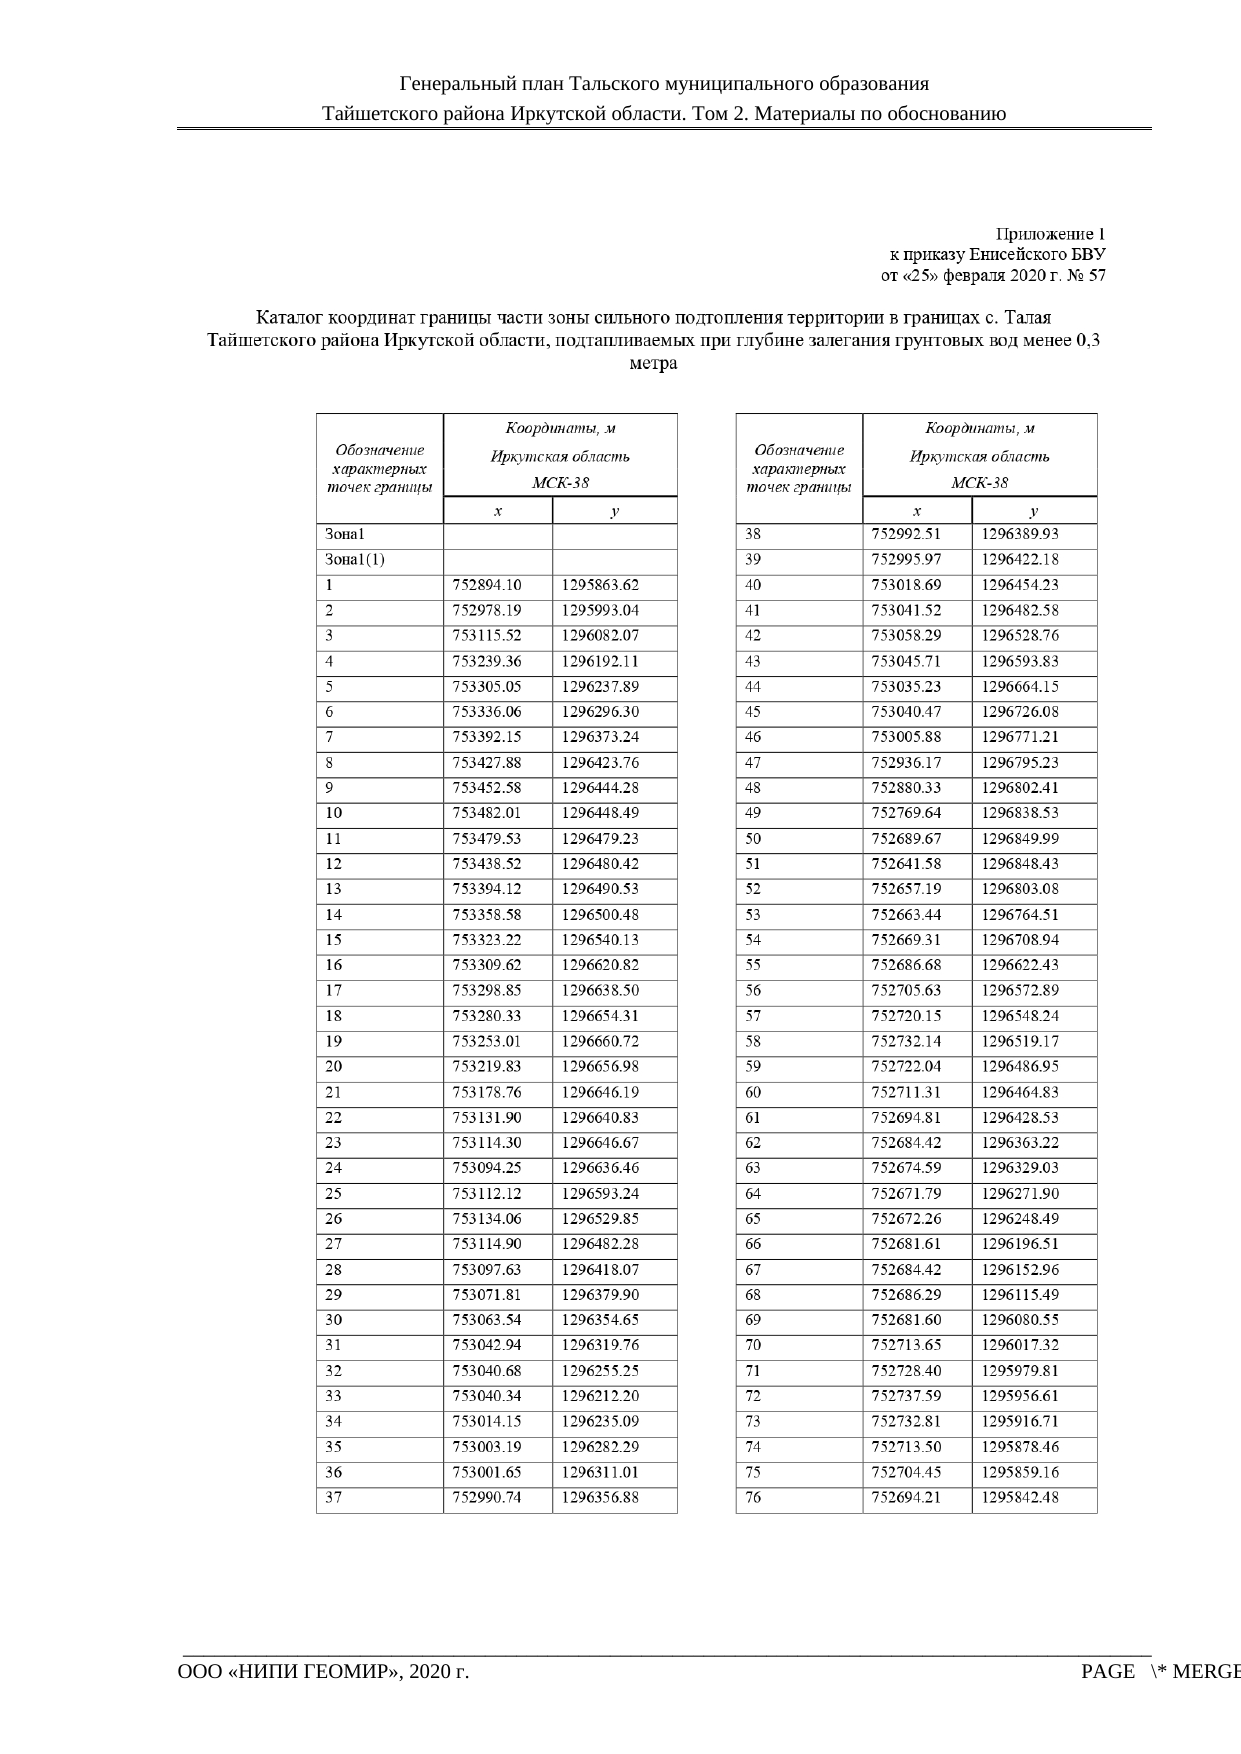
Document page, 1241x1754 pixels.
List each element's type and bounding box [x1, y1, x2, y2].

picture [178, 177, 1152, 1554]
